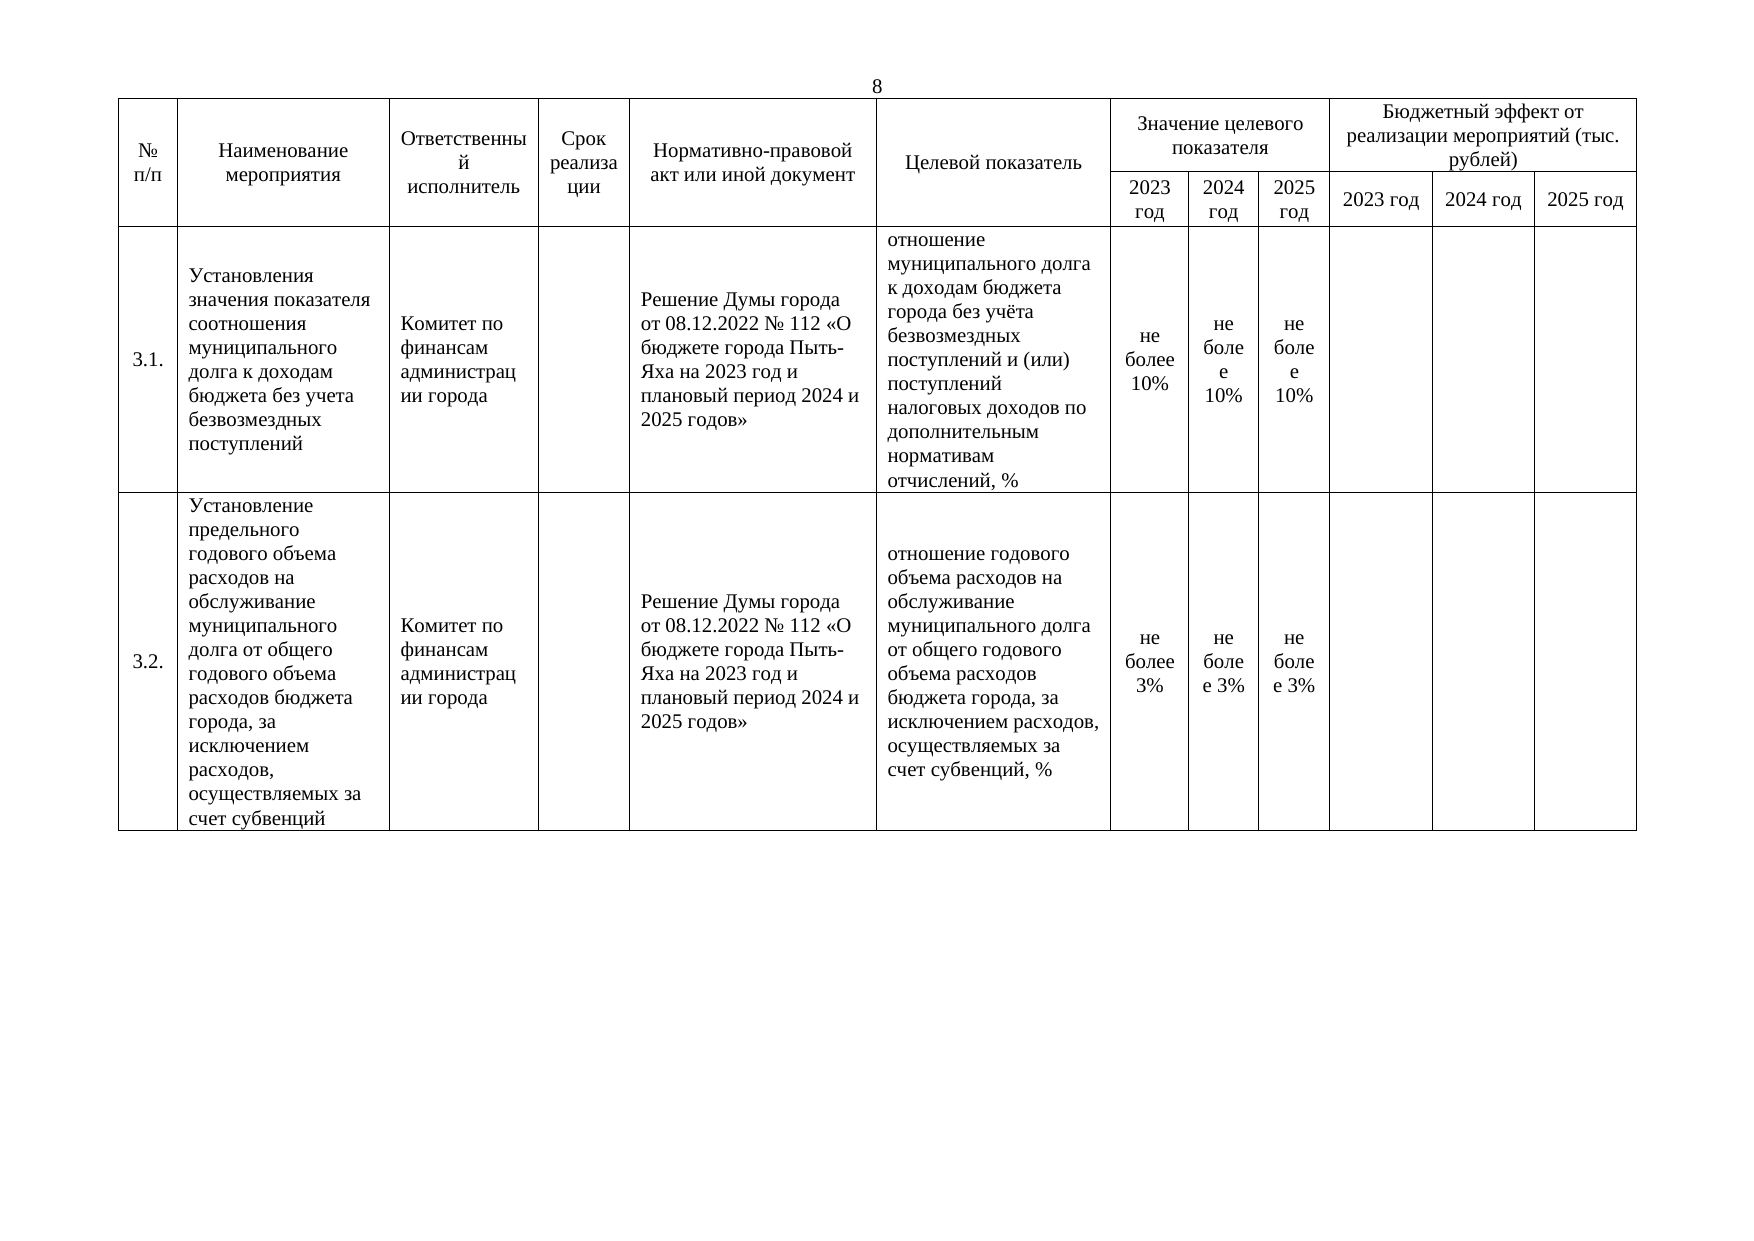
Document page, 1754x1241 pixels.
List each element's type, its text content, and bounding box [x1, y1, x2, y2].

table_cell 3.2. [119, 493, 177, 829]
table_cell 2023 год [1111, 172, 1188, 226]
table_cell 2024 год [1433, 172, 1534, 226]
table_cell 2024 год [1189, 172, 1258, 226]
table_cell не более 10% [1259, 227, 1329, 492]
table_cell [1433, 227, 1534, 492]
table_cell 3.1. [119, 227, 177, 492]
table_cell Решение Думы города от 08.12.2022 № 112 «О бюджете города Пыть-Яха на 2023 год и плановый период 2024 и 2025 годов» [630, 493, 876, 829]
table_cell не более 10% [1189, 227, 1258, 492]
table_cell [539, 227, 629, 492]
table_header Наименование мероприятия [178, 99, 389, 226]
table_cell 2023 год [1330, 172, 1432, 226]
table_cell не более 3% [1189, 493, 1258, 829]
table_header № п/п [119, 99, 177, 226]
table_cell отношение муниципального долга к доходам бюджета города без учёта безвозмездных поступлений и (или) поступлений налоговых доходов по дополнительным нормативам отчислений, % [877, 227, 1110, 492]
table_header Нормативно-правовой акт или иной документ [630, 99, 876, 226]
table_cell не более 3% [1111, 493, 1188, 829]
table_cell Комитет по финансам администрации города [390, 493, 538, 829]
table_cell [1330, 227, 1432, 492]
table_cell Установление предельного годового объема расходов на обслуживание муниципального долга от общего годового объема расходов бюджета города, за исключением расходов, осуществляемых за счет субвенций [178, 493, 389, 829]
table_cell [1433, 493, 1534, 829]
table_header Целевой показатель [877, 99, 1110, 226]
table_cell не более 3% [1259, 493, 1329, 829]
table_cell Установления значения показателя соотношения муниципального долга к доходам бюджета без учета безвозмездных поступлений [178, 227, 389, 492]
table_cell отношение годового объема расходов на обслуживание муниципального долга от общего годового объема расходов бюджета города, за исключением расходов, осуществляемых за счет субвенций, % [877, 493, 1110, 829]
table_cell не более 10% [1111, 227, 1188, 492]
table_cell Решение Думы города от 08.12.2022 № 112 «О бюджете города Пыть-Яха на 2023 год и плановый период 2024 и 2025 годов» [630, 227, 876, 492]
table_header Ответственный исполнитель [390, 99, 538, 226]
table_cell [1535, 227, 1636, 492]
table_cell 2025 год [1259, 172, 1329, 226]
table_cell 2025 год [1535, 172, 1636, 226]
table_cell [1330, 493, 1432, 829]
table_header Бюджетный эффект от реализации мероприятий (тыс. рублей) [1330, 99, 1636, 171]
table_cell [1535, 493, 1636, 829]
table_header Значение целевого показателя [1111, 99, 1329, 171]
table_cell [539, 493, 629, 829]
table_header Срок реализации [539, 99, 629, 226]
table_cell Комитет по финансам администрации города [390, 227, 538, 492]
